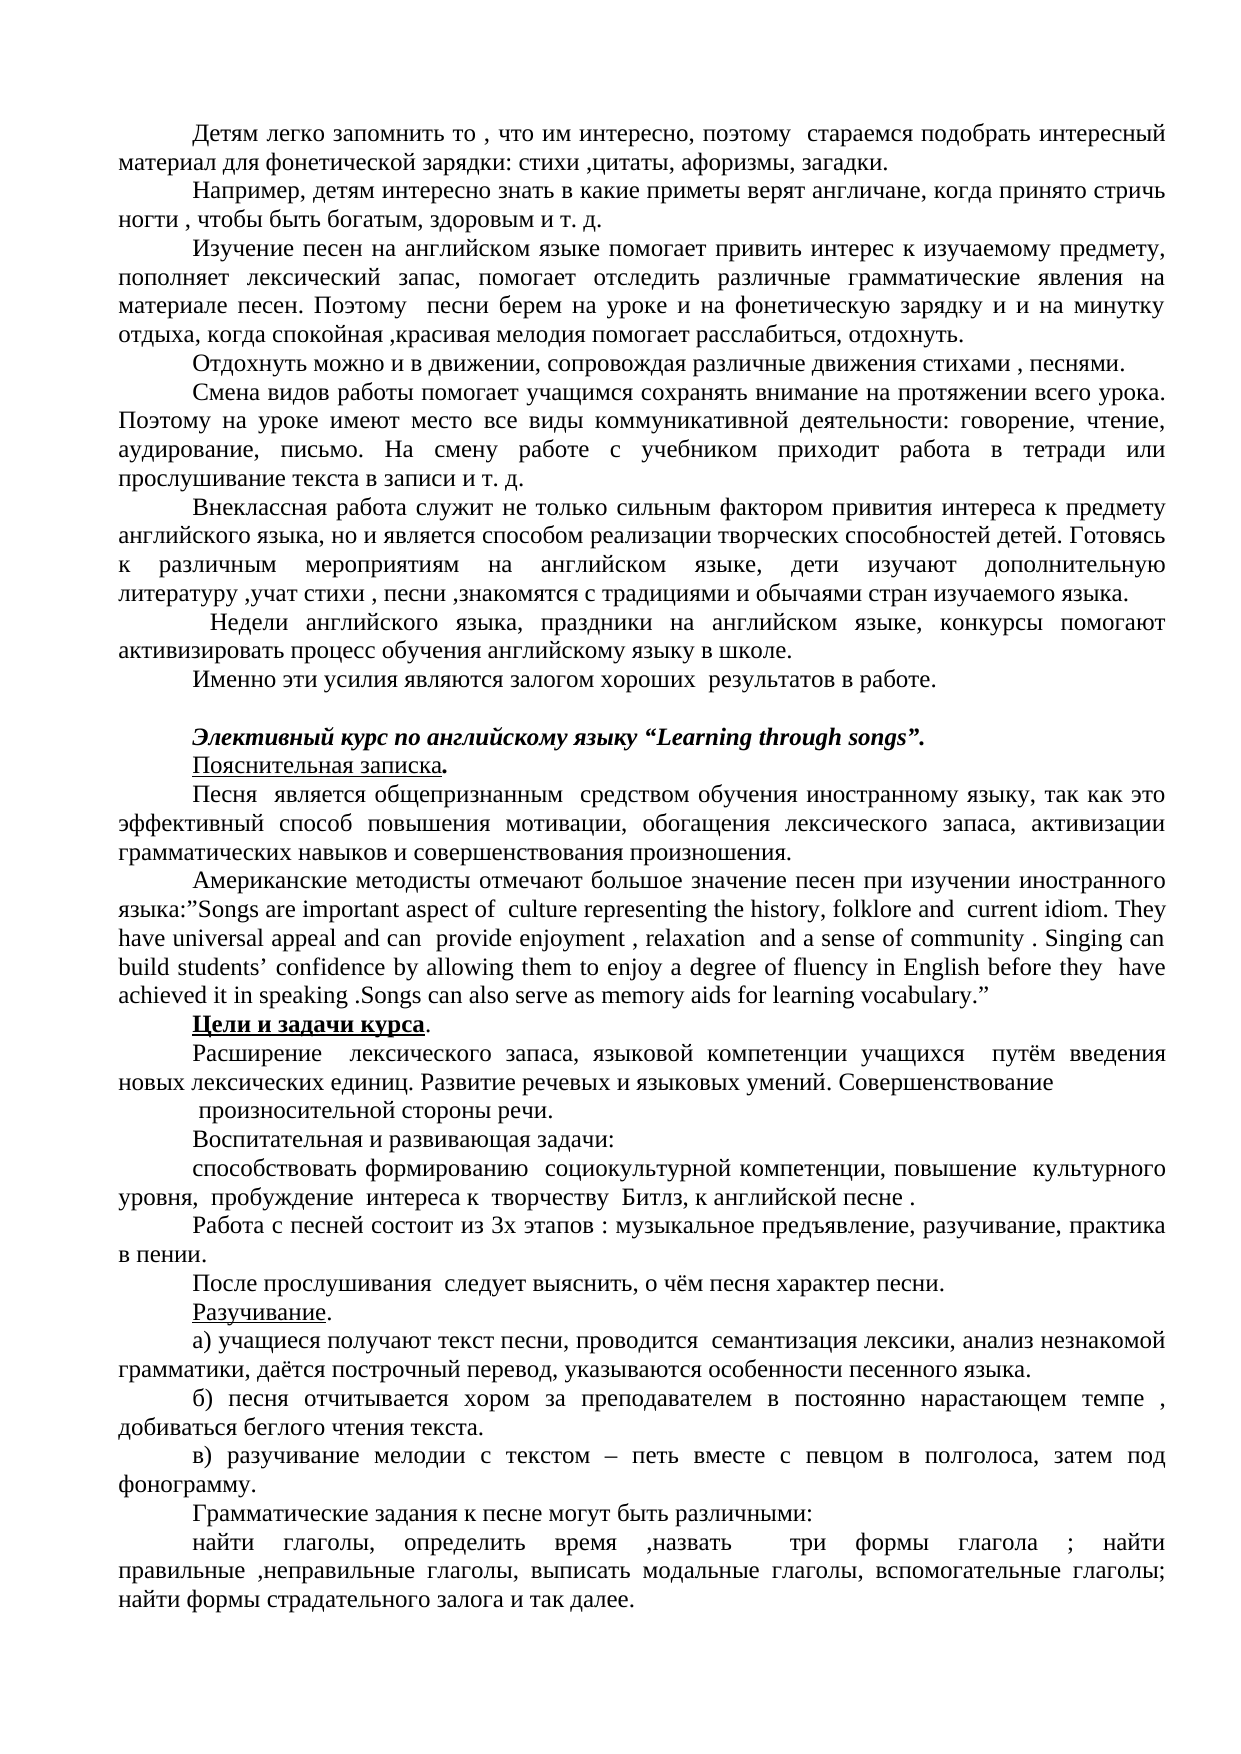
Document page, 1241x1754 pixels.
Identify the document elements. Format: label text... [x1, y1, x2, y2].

text Отдохнуть можно и в движении, сопровождая различные движения стихами , песнями. [118, 348, 1167, 377]
text Работа с песней состоит из 3х этапов : музыкальное предъявление, разучивание, практика в пении. [118, 1211, 1167, 1268]
text Разучивание. [118, 1297, 1167, 1326]
text способствовать формированию социокультурной компетенции, повышение культурного уровня, пробуждение интереса к творчеству Битлз, к английской песне . [118, 1153, 1167, 1211]
text Недели английского языка, праздники на английском языке, конкурсы помогают активизировать процесс обучения английскому языку в школе. [118, 607, 1167, 664]
text Грамматические задания к песне могут быть различными: [118, 1498, 1167, 1527]
text Например, детям интересно знать в какие приметы верят англичане, когда принято стричь ногти , чтобы быть богатым, здоровым и т. д. [118, 176, 1167, 233]
text б) песня отчитывается хором за преподавателем в постоянно нарастающем темпе , добиваться беглого чтения текста. [118, 1383, 1167, 1441]
text Смена видов работы помогает учащимся сохранять внимание на протяжении всего урока. Поэтому на уроке имеют место все виды коммуникативной деятельности: говорение, чтение, аудирование, письмо. На смену работе с учебником приходит работа в тетради или прослушивание текста в записи и т. д. [118, 377, 1167, 492]
text Американские методисты отмечают большое значение песен при изучении иностранного языка:”Songs are important aspect of culture representing the history, folklore and current idiom. They have universal appeal and can provide enjoyment , relaxation and a sense of community . Singing can build students’ confidence by allowing them to enjoy a degree of fluency in English before they have achieved it in speaking .Songs can also serve as memory aids for learning vocabulary.” [118, 866, 1167, 1009]
text Цели и задачи курса. [118, 1009, 1167, 1038]
text произносительной стороны речи. [118, 1096, 1167, 1124]
text Пояснительная записка. [118, 751, 1167, 779]
text Элективный курс по английскому языку “Learning through songs”. [118, 722, 1167, 751]
text в) разучивание мелодии с текстом – петь вместе с певцом в полголоса, затем под фонограмму. [118, 1441, 1167, 1498]
text Воспитательная и развивающая задачи: [118, 1124, 1167, 1153]
text найти глаголы, определить время ,назвать три формы глагола ; найти правильные ,неправильные глаголы, выписать модальные глаголы, вспомогательные глаголы; найти формы страдательного залога и так далее. [118, 1527, 1167, 1613]
text Внеклассная работа служит не только сильным фактором привития интереса к предмету английского языка, но и является способом реализации творческих способностей детей. Готовясь к различным мероприятиям на английском языке, дети изучают дополнительную литературу ,учат стихи , песни ,знакомятся с традициями и обычаями стран изучаемого языка. [118, 492, 1167, 607]
text Именно эти усилия являются залогом хороших результатов в работе. [118, 664, 1167, 693]
text Песня является общепризнанным средством обучения иностранному языку, так как это эффективный способ повышения мотивации, обогащения лексического запаса, активизации грамматических навыков и совершенствования произношения. [118, 779, 1167, 866]
text Изучение песен на английском языке помогает привить интерес к изучаемому предмету, пополняет лексический запас, помогает отследить различные грамматические явления на материале песен. Поэтому песни берем на уроке и на фонетическую зарядку и и на минутку отдыха, когда спокойная ,красивая мелодия помогает расслабиться, отдохнуть. [118, 233, 1167, 348]
text Детям легко запомнить то , что им интересно, поэтому стараемся подобрать интересный материал для фонетической зарядки: стихи ,цитаты, афоризмы, загадки. [118, 118, 1167, 176]
text Расширение лексического запаса, языковой компетенции учащихся путём введения новых лексических единиц. Развитие речевых и языковых умений. Совершенствование [118, 1038, 1167, 1096]
text После прослушивания следует выяснить, о чём песня характер песни. [118, 1268, 1167, 1297]
text а) учащиеся получают текст песни, проводится семантизация лексики, анализ незнакомой грамматики, даётся построчный перевод, указываются особенности песенного языка. [118, 1326, 1167, 1383]
